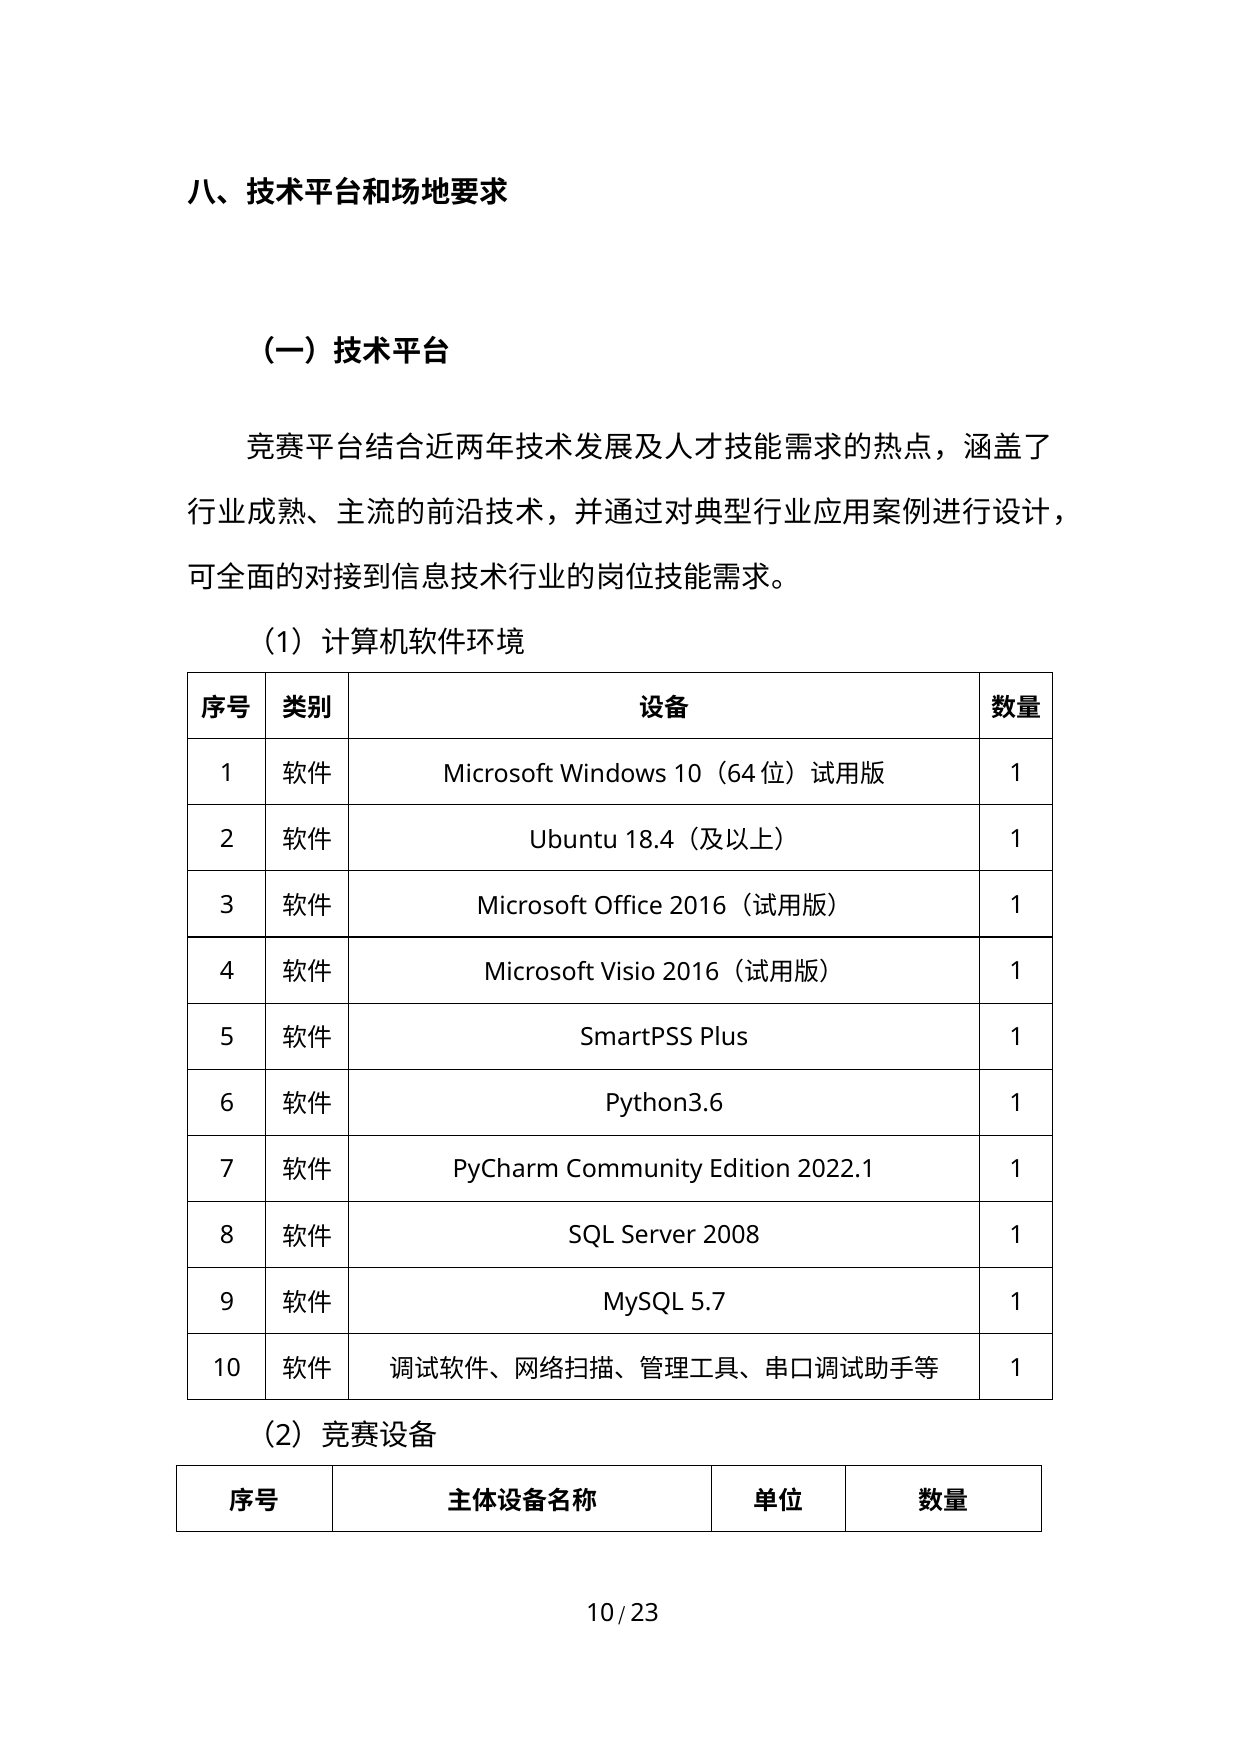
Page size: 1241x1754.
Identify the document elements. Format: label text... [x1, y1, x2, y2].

table_header 序号 [177, 1466, 332, 1531]
table_cell 1 [980, 1202, 1052, 1267]
table_cell 3 [188, 871, 265, 936]
table_cell 软件 [266, 1004, 348, 1068]
text 竞赛平台结合近两年技术发展及人才技能需求的热点，涵盖了行业成熟、主流的前沿技术，并通过对典型行业应用案例进行设计，可全面的对接到信息技术行业的岗位技能需求。 [187, 412, 1053, 607]
subtitle 八、技术平台和场地要求 [187, 157, 1053, 222]
table_cell 10 [188, 1334, 265, 1399]
table_cell 软件 [266, 1202, 348, 1267]
table_header 序号 [188, 673, 265, 738]
table_cell 8 [188, 1202, 265, 1267]
table_cell 软件 [266, 871, 348, 936]
table_cell 4 [188, 938, 265, 1002]
table_cell 1 [980, 1136, 1052, 1201]
table_cell 1 [980, 1070, 1052, 1134]
table_cell 软件 [266, 1070, 348, 1134]
table_header 单位 [712, 1466, 845, 1531]
table_header 数量 [846, 1466, 1041, 1531]
table_cell 软件 [266, 938, 348, 1002]
text （1）计算机软件环境 [187, 607, 1053, 672]
table_cell Microsoft Office 2016（试用版） [349, 871, 979, 936]
table_cell Microsoft Visio 2016（试用版） [349, 938, 979, 1002]
subtitle （一）技术平台 [187, 316, 1053, 381]
table_cell SQL Server 2008 [349, 1202, 979, 1267]
table_cell 1 [980, 1268, 1052, 1333]
table_cell MySQL 5.7 [349, 1268, 979, 1333]
table_cell 软件 [266, 1334, 348, 1399]
table_cell 软件 [266, 739, 348, 804]
table_cell 1 [188, 739, 265, 804]
table_cell 1 [980, 1004, 1052, 1068]
table_cell 1 [980, 938, 1052, 1002]
table_cell 1 [980, 805, 1052, 870]
table_cell 软件 [266, 805, 348, 870]
table_cell 1 [980, 871, 1052, 936]
table_cell SmartPSS Plus [349, 1004, 979, 1068]
text （2）竞赛设备 [187, 1400, 1053, 1465]
table_header 主体设备名称 [333, 1466, 711, 1531]
table_cell Python3.6 [349, 1070, 979, 1134]
table_cell 软件 [266, 1268, 348, 1333]
table_cell Ubuntu 18.4（及以上） [349, 805, 979, 870]
table_cell 2 [188, 805, 265, 870]
table_header 设备 [349, 673, 979, 738]
table_cell 1 [980, 1334, 1052, 1399]
table_cell 5 [188, 1004, 265, 1068]
table_cell 调试软件、网络扫描、管理工具、串口调试助手等 [349, 1334, 979, 1399]
table_cell 软件 [266, 1136, 348, 1201]
table_cell 6 [188, 1070, 265, 1134]
table_cell 7 [188, 1136, 265, 1201]
table_header 数量 [980, 673, 1052, 738]
table_cell 9 [188, 1268, 265, 1333]
table_header 类别 [266, 673, 348, 738]
table_cell Microsoft Windows 10（64位）试用版 [349, 739, 979, 804]
table_cell PyCharm Community Edition 2022.1 [349, 1136, 979, 1201]
table_cell 1 [980, 739, 1052, 804]
